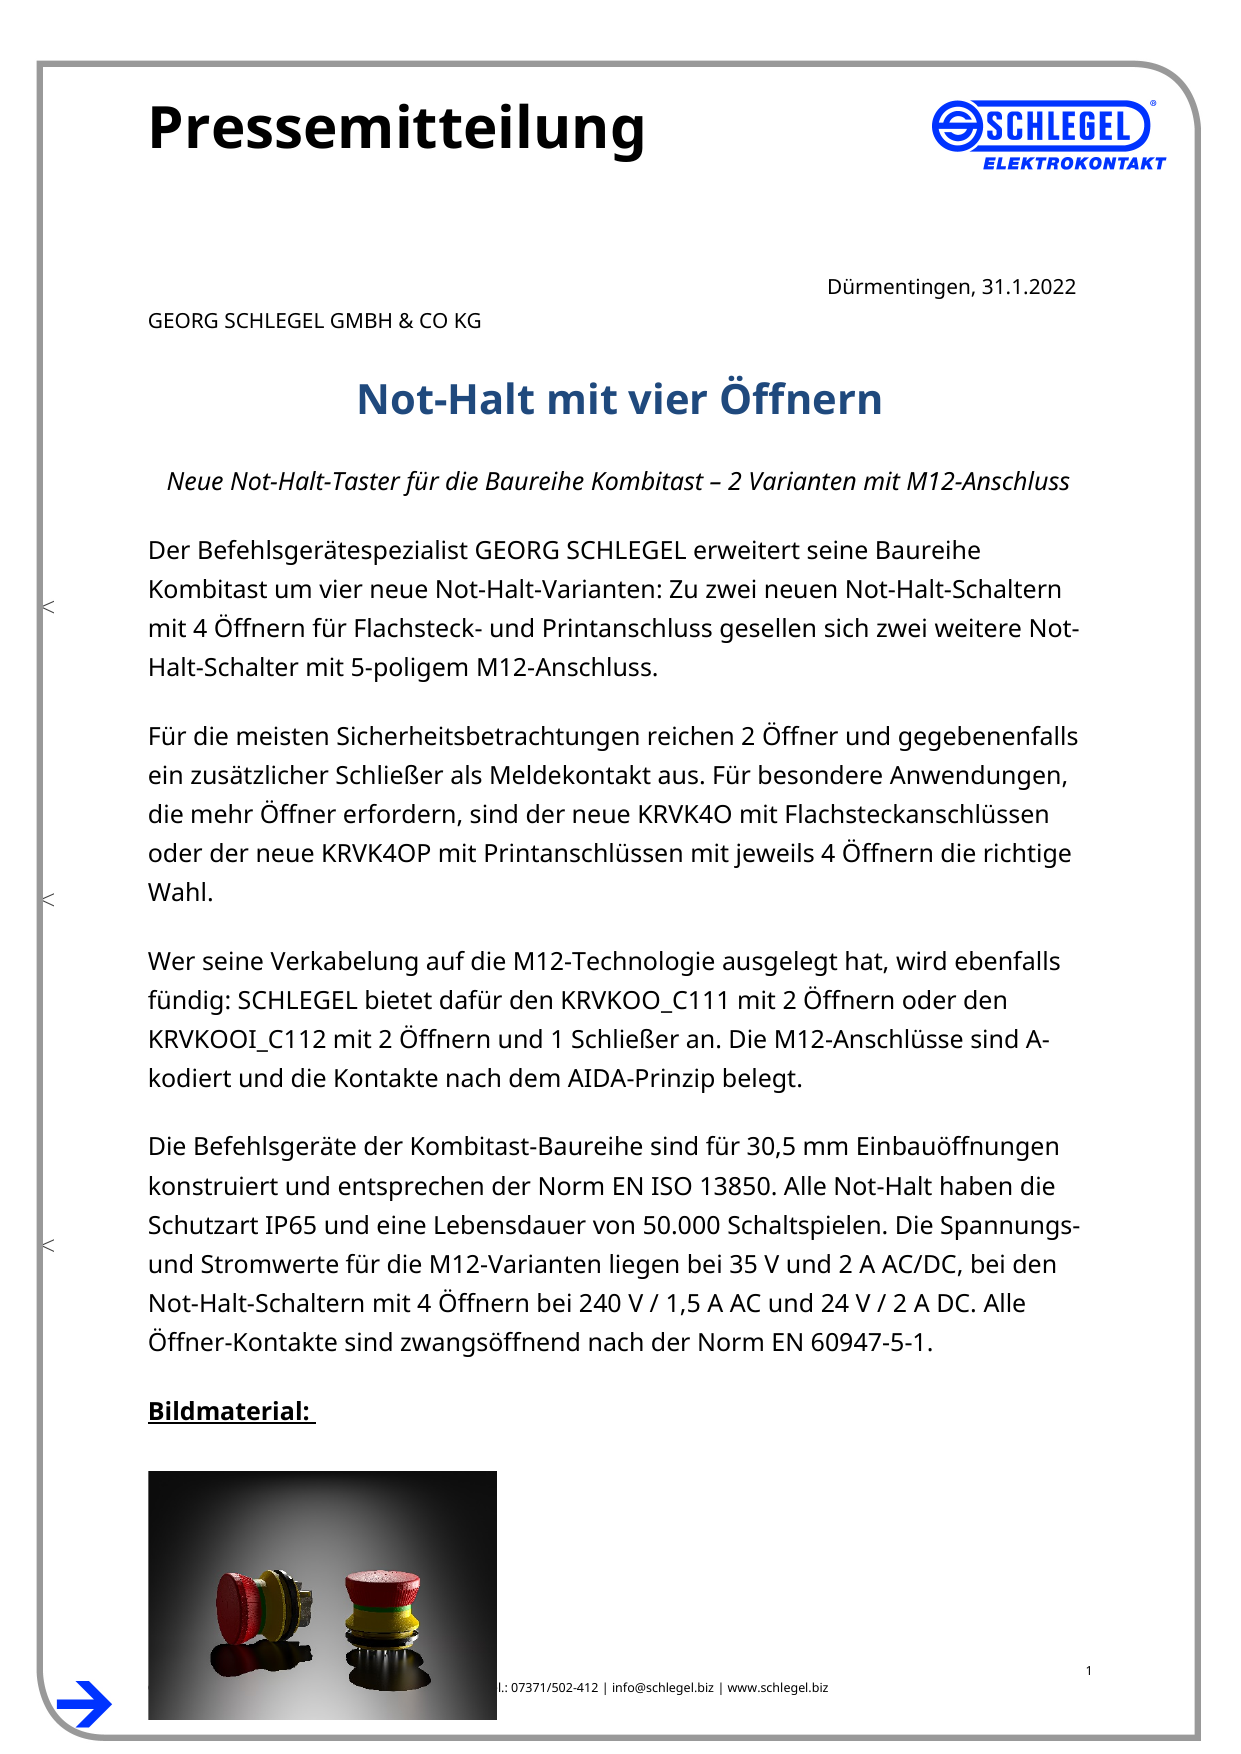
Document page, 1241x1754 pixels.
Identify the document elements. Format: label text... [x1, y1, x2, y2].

text Not-Halt mit vier Öffnern [148, 369, 1093, 426]
text Die Befehlsgeräte der Kombitast-Baureihe sind für 30,5 mm Einbauöffnungen konstruiert und entsprechen der Norm EN ISO 13850. Alle Not-Halt haben die Schutzart IP65 und eine Lebensdauer von 50.000 Schaltspielen. Die Spannungs- und Stromwerte für die M12-Varianten liegen bei 35 V und 2 A AC/DC, bei den Not-Halt-Schaltern mit 4 Öffnern bei 240 V / 1,5 A AC und 24 V / 2 A DC. Alle Öffner-Kontakte sind zwangsöffnend nach der Norm EN 60947-5-1. [148, 1129, 1093, 1359]
text Wer seine Verkabelung auf die M12-Technologie ausgelegt hat, wird ebenfalls fündig: SCHLEGEL bietet dafür den KRVKOO_C111 mit 2 Öffnern oder den KRVKOOI_C112 mit 2 Öffnern und 1 Schließer an. Die M12-Anschlüsse sind A-kodiert und die Kontakte nach dem AIDA-Prinzip belegt. [148, 943, 1093, 1095]
picture [0, 22, 1239, 1754]
text Für die meisten Sicherheitsbetrachtungen reichen 2 Öffner und gegebenenfalls ein zusätzlicher Schließer als Meldekontakt aus. Für besondere Anwendungen, die mehr Öffner erfordern, sind der neue KRVK4O mit Flachsteckanschlüssen oder der neue KRVK4OP mit Printanschlüssen mit jeweils 4 Öffnern die richtige Wahl. [148, 718, 1093, 909]
text Neue Not-Halt-Taster für die Baureihe Kombitast – 2 Varianten mit M12-Anschluss [148, 464, 1093, 498]
text Der Befehlsgerätespezialist GEORG SCHLEGEL erweitert seine Baureihe Kombitast um vier neue Not-Halt-Varianten: Zu zwei neuen Not-Halt-Schaltern mit 4 Öffnern für Flachsteck- und Printanschluss gesellen sich zwei weitere Not-Halt-Schalter mit 5-poligem M12-Anschluss. [148, 532, 1093, 684]
text Bildmaterial: [148, 1393, 1093, 1427]
text GEORG SCHLEGEL GMBH & CO KG [148, 306, 1093, 335]
text Dürmentingen, 31.1.2022 [148, 272, 1093, 301]
